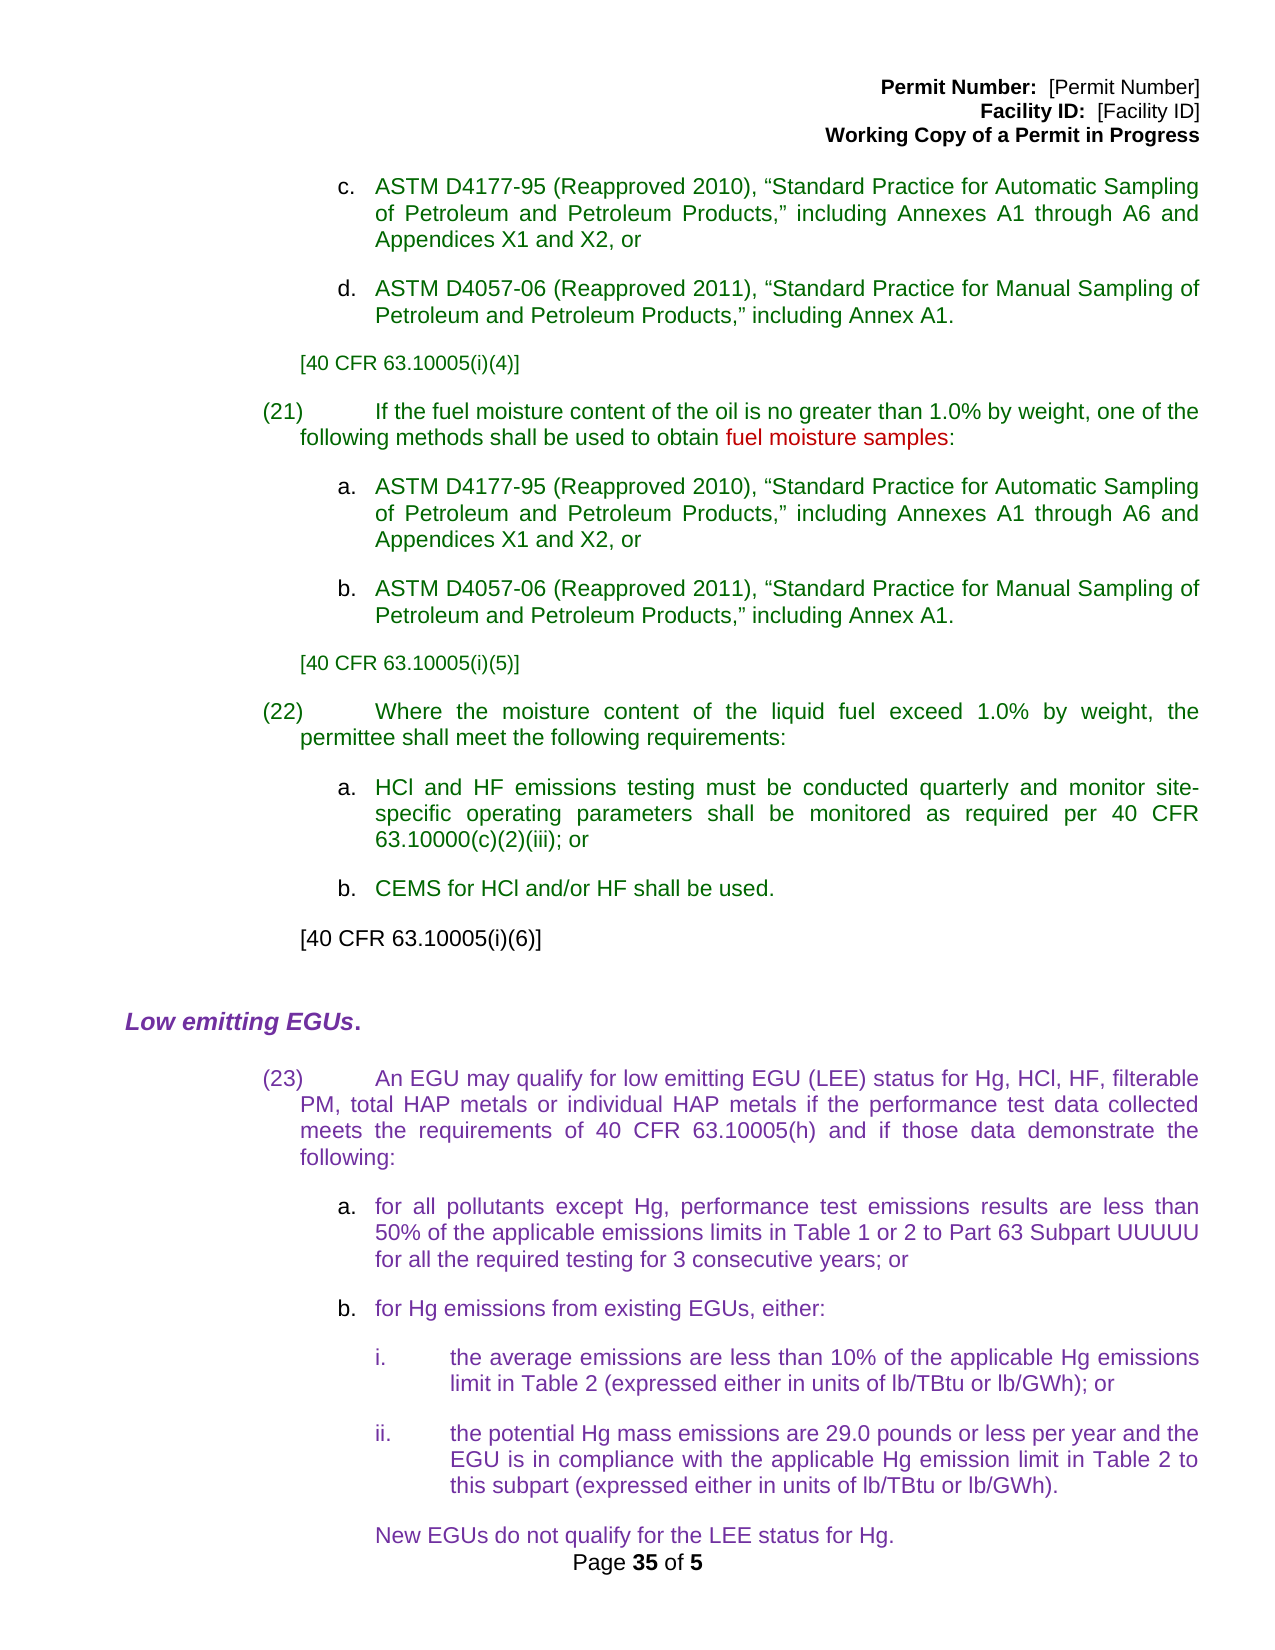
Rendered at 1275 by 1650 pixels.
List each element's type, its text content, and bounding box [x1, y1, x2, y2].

text Where the moisture content of the liquid fuel exceed 1.0% by weight, the permittee shall meet the following requirements: [262, 698, 1200, 751]
text ASTM D4057-06 (Reapproved 2011), “Standard Practice for Manual Sampling of Petroleum and Petroleum Products,” including Annex A1. [337, 575, 1200, 628]
text for Hg emissions from existing EGUs, either: [337, 1295, 1200, 1321]
text the average emissions are less than 10% of the applicable Hg emissions limit in Table 2 (expressed either in units of lb/TBtu or lb/GWh); or [375, 1344, 1200, 1397]
text ASTM D4057-06 (Reapproved 2011), “Standard Practice for Manual Sampling of Petroleum and Petroleum Products,” including Annex A1. [337, 275, 1200, 328]
text [40 CFR 63.10005(i)(6)] [300, 925, 1200, 951]
text Low emitting EGUs. [75, 1007, 1200, 1035]
text [40 CFR 63.10005(i)(4)] [300, 351, 1200, 375]
text If the fuel moisture content of the oil is no greater than 1.0% by weight, one of the following methods shall be used to obtain fuel moisture samples: [262, 398, 1200, 450]
text An EGU may qualify for low emitting EGU (LEE) status for Hg, HCl, HF, filterable PM, total HAP metals or individual HAP metals if the performance test data collected meets the requirements of 40 CFR 63.10005(h) and if those data demonstrate the following: [262, 1064, 1200, 1170]
text HCl and HF emissions testing must be conducted quarterly and monitor site-specific operating parameters shall be monitored as required per 40 CFR 63.10000(c)(2)(iii); or [337, 773, 1200, 852]
text New EGUs do not qualify for the LEE status for Hg. [375, 1522, 1200, 1548]
text the potential Hg mass emissions are 29.0 pounds or less per year and the EGU is in compliance with the applicable Hg emission limit in Table 2 to this subpart (expressed either in units of lb/TBtu or lb/GWh). [375, 1420, 1200, 1499]
text CEMS for HCl and/or HF shall be used. [337, 875, 1200, 902]
text ASTM D4177-95 (Reapproved 2010), “Standard Practice for Automatic Sampling of Petroleum and Petroleum Products,” including Annexes A1 through A6 and Appendices X1 and X2, or [337, 173, 1200, 252]
text ASTM D4177-95 (Reapproved 2010), “Standard Practice for Automatic Sampling of Petroleum and Petroleum Products,” including Annexes A1 through A6 and Appendices X1 and X2, or [337, 473, 1200, 552]
text [40 CFR 63.10005(i)(5)] [300, 651, 1200, 675]
text for all pollutants except Hg, performance test emissions results are less than 50% of the applicable emissions limits in Table 1 or 2 to Part 63 Subpart UUUUU for all the required testing for 3 consecutive years; or [337, 1193, 1200, 1272]
